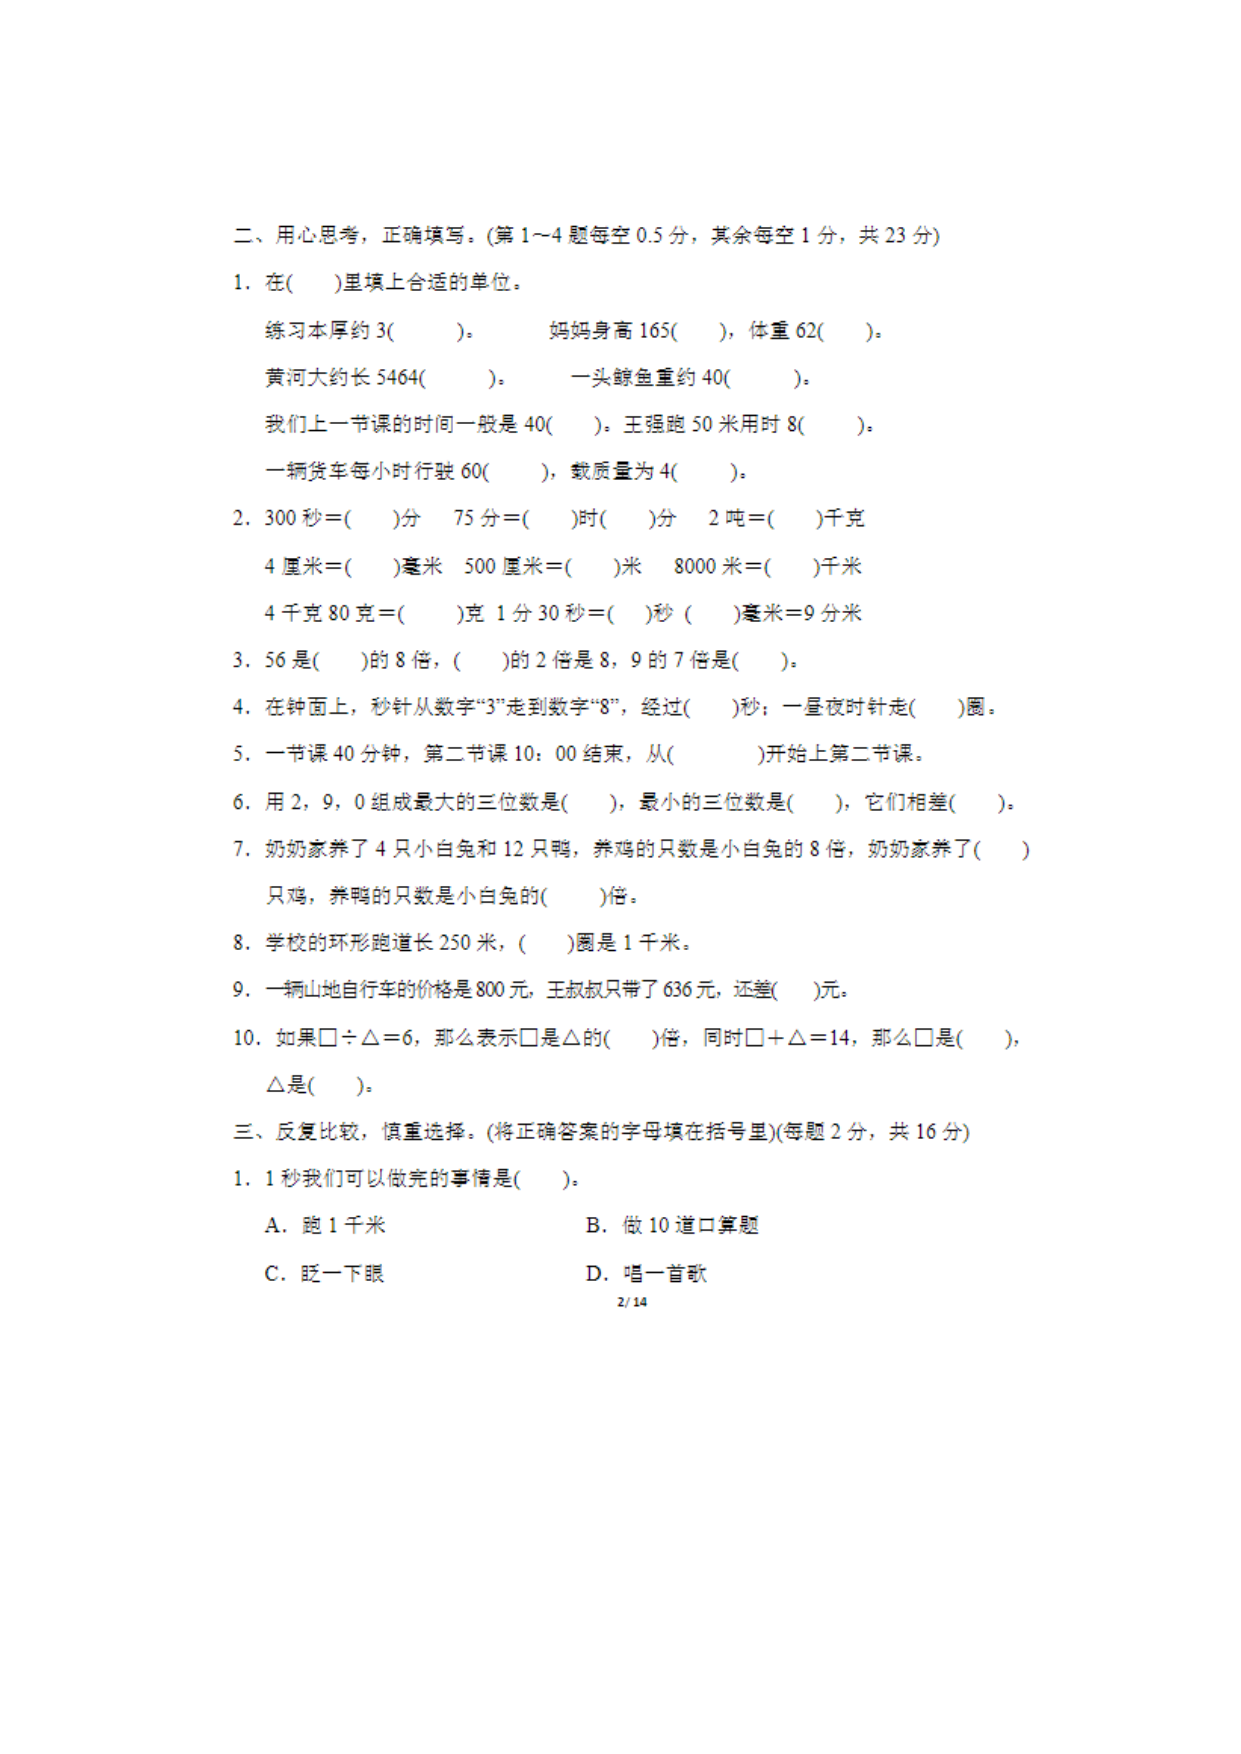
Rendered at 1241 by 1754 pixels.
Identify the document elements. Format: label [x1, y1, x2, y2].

picture [187, 162, 1053, 1349]
